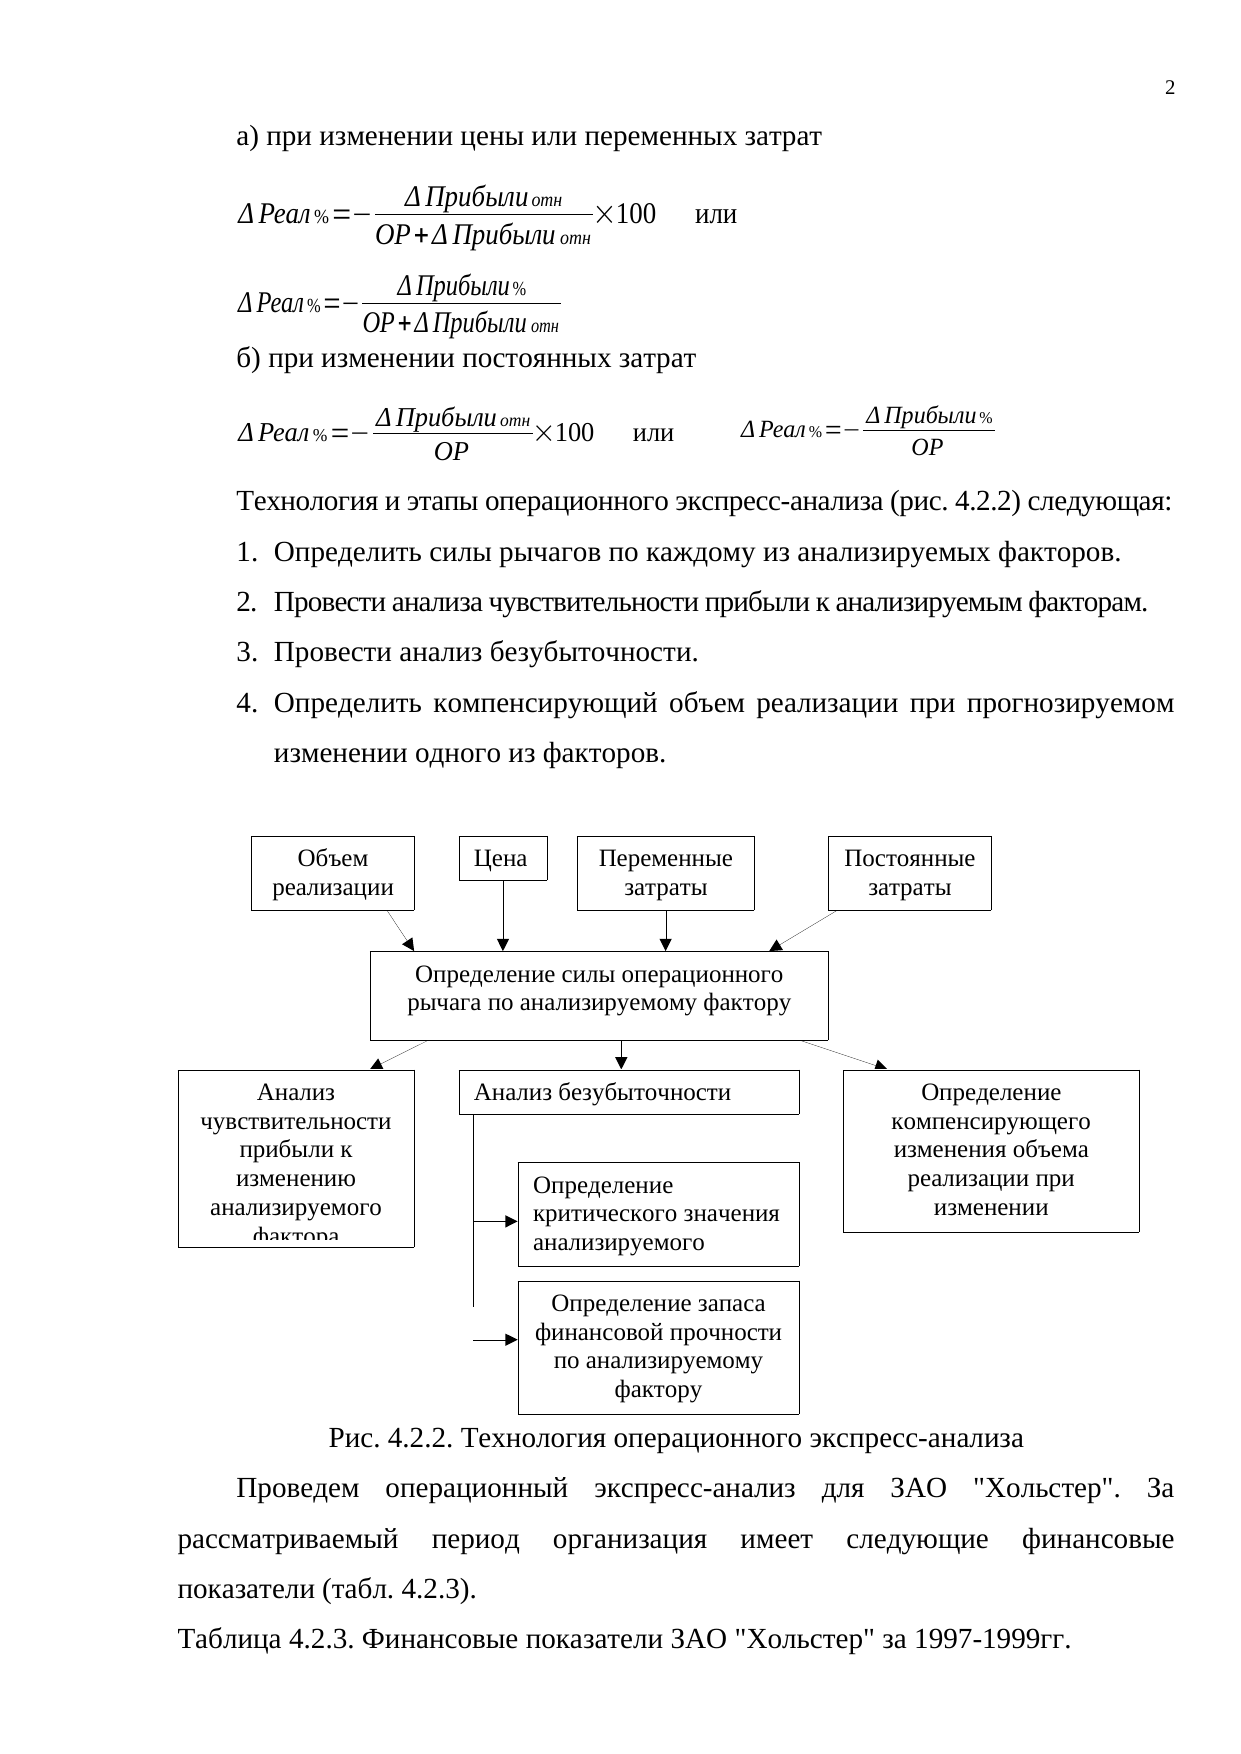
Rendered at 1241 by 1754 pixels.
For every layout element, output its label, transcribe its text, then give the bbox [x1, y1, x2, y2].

list Провести анализа чувствительности прибыли к анализируемым факторам. [236, 584, 1175, 618]
text Рис. 4.2.2. Технология операционного экспресс-анализа [177, 1420, 1175, 1454]
text а) при изменении цены или переменных затрат [177, 118, 1175, 152]
text Технология и этапы операционного экспресс-анализа (рис. 4.2.2) следующая: [177, 390, 1175, 517]
text б) при изменении постоянных затрат [177, 152, 1175, 373]
list Провести анализ безубыточности. [236, 634, 1175, 668]
text Проведем операционный экспресс-анализ для ЗАО "Хольстер". За рассматриваемый период организация имеет следующие финансовые показатели (табл. 4.2.3). [177, 1471, 1175, 1605]
list Определить компенсирующий объем реализации при прогнозируемом изменении одного из факторов. [236, 685, 1175, 768]
text Таблица 4.2.3. Финансовые показатели ЗАО "Хольстер" за 1997-1999гг. [177, 1621, 1175, 1655]
list Определить силы рычагов по каждому из анализируемых факторов. [236, 534, 1175, 567]
